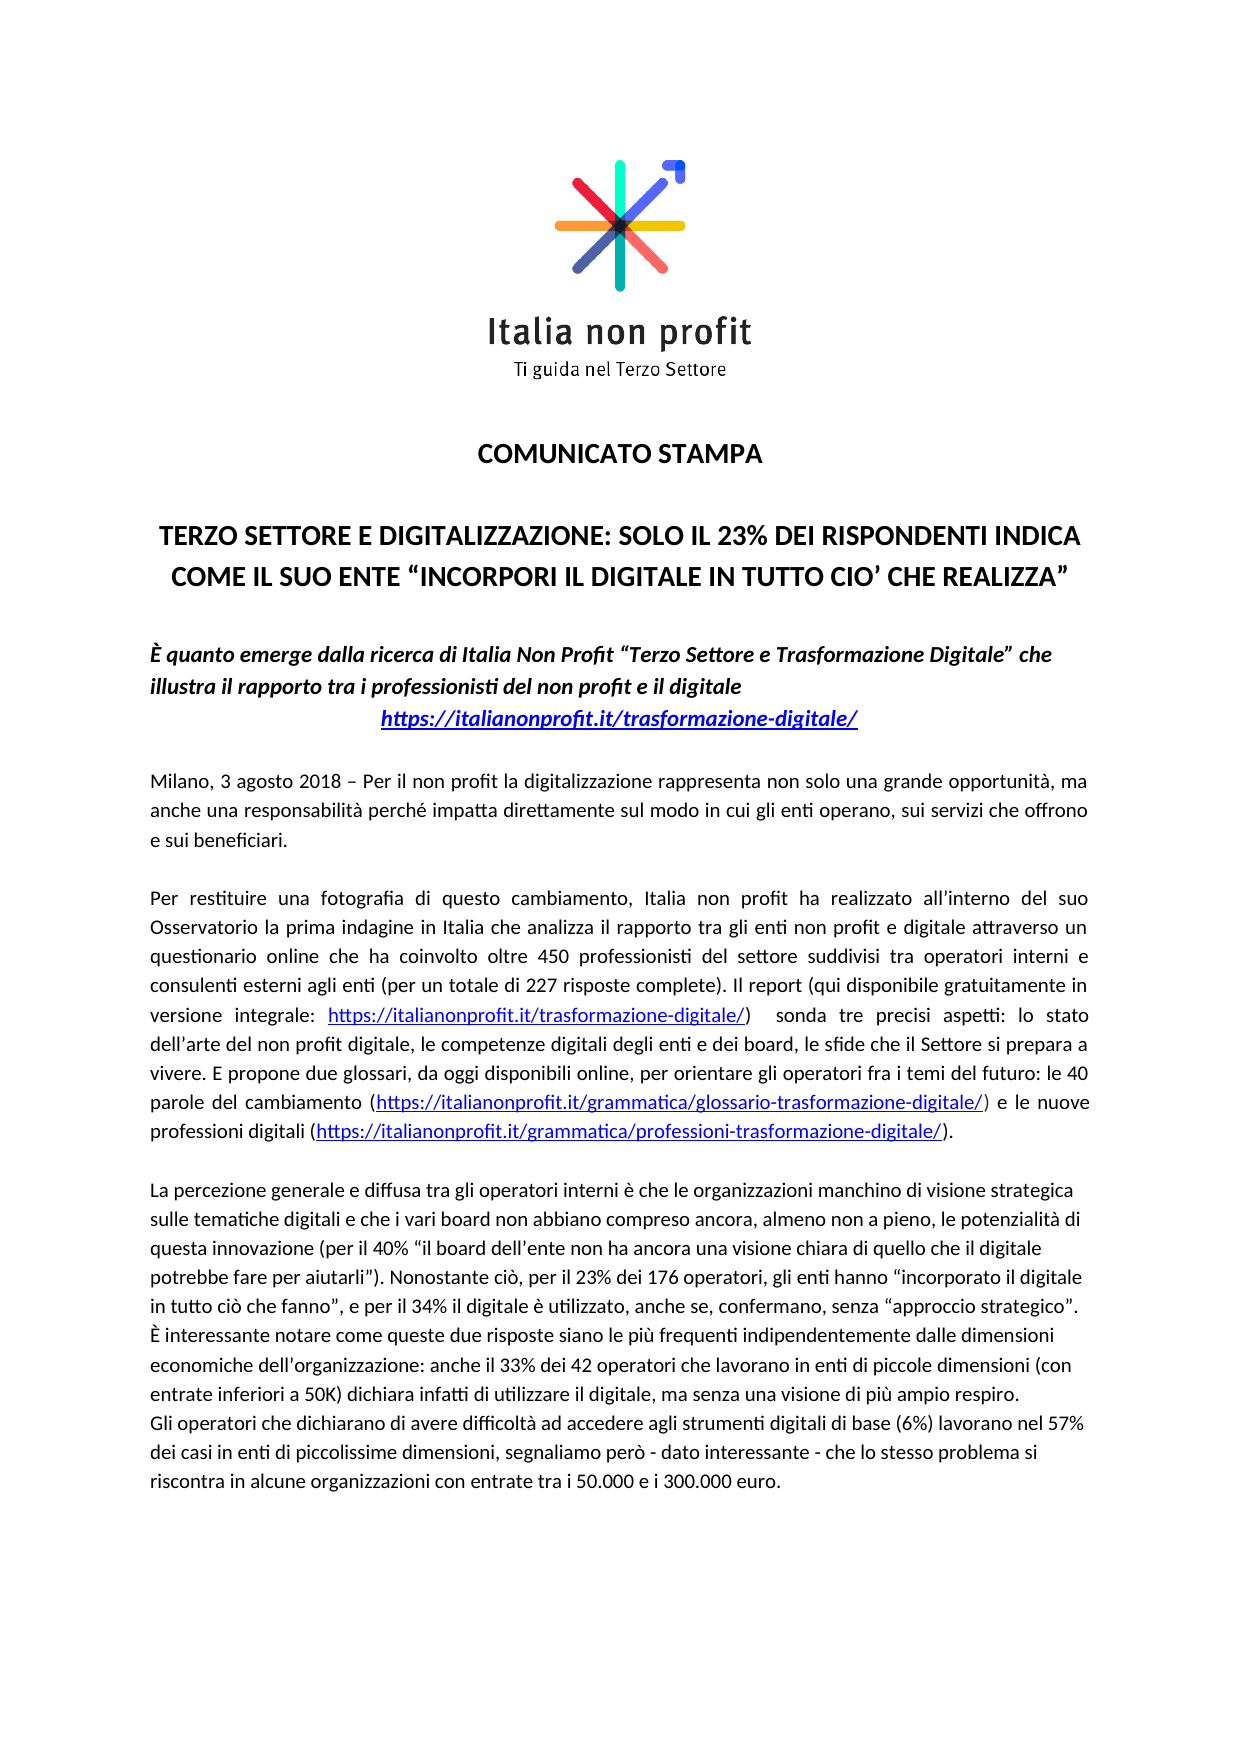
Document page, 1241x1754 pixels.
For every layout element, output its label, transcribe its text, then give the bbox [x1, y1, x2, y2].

text TERZO SETTORE E DIGITALIZZAZIONE: SOLO IL 23% DEI RISPONDENTI INDICA COME IL SUO ENTE “INCORPORI IL DIGITALE IN TUTTO CIO’ CHE REALIZZA” [150, 517, 1090, 593]
text Milano, 3 agosto 2018 – Per il non profit la digitalizzazione rappresenta non solo una grande opportunità, ma anche una responsabilità perché impatta direttamente sul modo in cui gli enti operano, sui servizi che offrono e sui beneficiari. [150, 768, 1090, 852]
text Gli operatori che dichiarano di avere difficoltà ad accedere agli strumenti digitali di base (6%) lavorano nel 57% dei casi in enti di piccolissime dimensioni, segnaliamo però - dato interessante - che lo stesso problema si riscontra in alcune organizzazioni con entrate tra i 50.000 e i 300.000 euro. [150, 1410, 1090, 1494]
text È quanto emerge dalla ricerca di Italia Non Profit “Terzo Settore e Trasformazione Digitale” che illustra il rapporto tra i professionisti del non profit e il digitale [150, 640, 1090, 700]
text https://italianonprofit.it/trasformazione-digitale/ [150, 704, 1090, 732]
text Per restituire una fotografia di questo cambiamento, Italia non profit ha realizzato all’interno del suo Osservatorio la prima indagine in Italia che analizza il rapporto tra gli enti non profit e digitale attraverso un questionario online che ha coinvolto oltre 450 professionisti del settore suddivisi tra operatori interni e consulenti esterni agli enti (per un totale di 227 risposte complete). Il report (qui disponibile gratuitamente in versione integrale: https://italianonprofit.it/trasformazione-digitale/) sonda tre precisi aspetti: lo stato dell’arte del non profit digitale, le competenze digitali degli enti e dei board, le sfide che il Settore si prepara a vivere. E propone due glossari, da oggi disponibili online, per orientare gli operatori fra i temi del futuro: le 40 parole del cambiamento (https://italianonprofit.it/grammatica/glossario-trasformazione-digitale/) e le nuove professioni digitali (https://italianonprofit.it/grammatica/professioni-trasformazione-digitale/). [150, 885, 1090, 1144]
text COMUNICATO STAMPA [150, 435, 1090, 471]
text La percezione generale e diffusa tra gli operatori interni è che le organizzazioni manchino di visione strategica sulle tematiche digitali e che i vari board non abbiano compreso ancora, almeno non a pieno, le potenzialità di questa innovazione (per il 40% “il board dell’ente non ha ancora una visione chiara di quello che il digitale potrebbe fare per aiutarli”). Nonostante ciò, per il 23% dei 176 operatori, gli enti hanno “incorporato il digitale in tutto ciò che fanno”, e per il 34% il digitale è utilizzato, anche se, confermano, senza “approccio strategico”. È interessante notare come queste due risposte siano le più frequenti indipendentemente dalle dimensioni economiche dell’organizzazione: anche il 33% dei 42 operatori che lavorano in enti di piccole dimensioni (con entrate inferiori a 50K) dichiara infatti di utilizzare il digitale, ma senza una visione di più ampio respiro. [150, 1177, 1090, 1406]
picture [458, 150, 782, 391]
